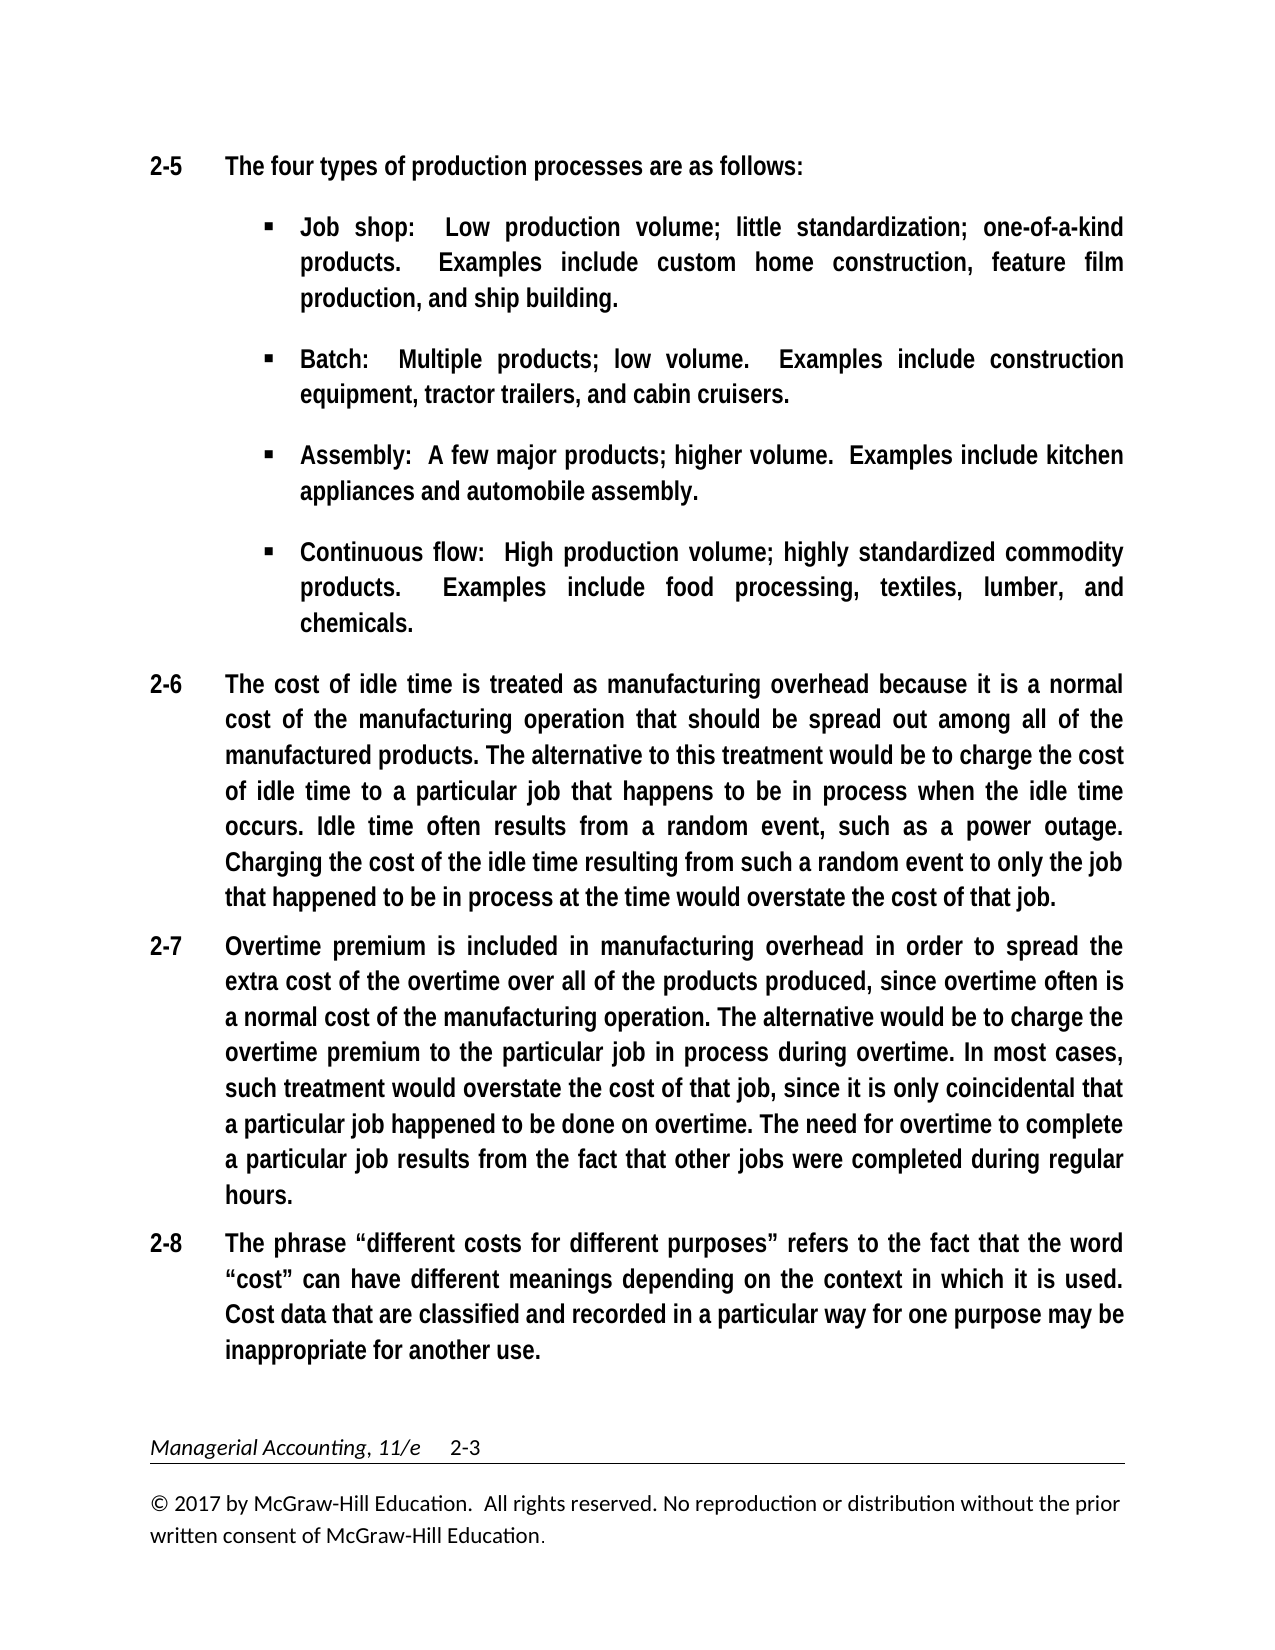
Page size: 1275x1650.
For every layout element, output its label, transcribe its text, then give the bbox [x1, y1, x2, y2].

text 2-6 The cost of idle time is treated as manufacturing overhead because it is a normal cost of the manufacturing operation that should be spread out among all of the manufactured products. The alternative to this treatment would be to charge the cost of idle time to a particular job that happens to be in process when the idle time occurs. Idle time often results from a random event, such as a power outage. Charging the cost of the idle time resulting from such a random event to only the job that happened to be in process at the time would overstate the cost of that job. [150, 668, 1125, 912]
list Assembly: A few major products; higher volume. Examples include kitchen appliances and automobile assembly. [262, 439, 1125, 506]
list Continuous flow: High production volume; highly standardized commodity products. Examples include food processing, textiles, lumber, and chemicals. [262, 536, 1125, 638]
text 2-7 Overtime premium is included in manufacturing overhead in order to spread the extra cost of the overtime over all of the products produced, since overtime often is a normal cost of the manufacturing operation. The alternative would be to charge the overtime premium to the particular job in process during overtime. In most cases, such treatment would overstate the cost of that job, since it is only coincidental that a particular job happened to be done on overtime. The need for overtime to complete a particular job results from the fact that other jobs were completed during regular hours. [150, 929, 1125, 1210]
list Job shop: Low production volume; little standardization; one-of-a-kind products. Examples include custom home construction, feature film production, and ship building. [262, 211, 1125, 313]
list Batch: Multiple products; low volume. Examples include construction equipment, tractor trailers, and cabin cruisers. [262, 343, 1125, 409]
text 2-8 The phrase “different costs for different purposes” refers to the fact that the word “cost” can have different meanings depending on the context in which it is used. Cost data that are classified and recorded in a particular way for one purpose may be inappropriate for another use. [150, 1227, 1125, 1365]
list The four types of production processes are as follows: [150, 150, 1125, 181]
